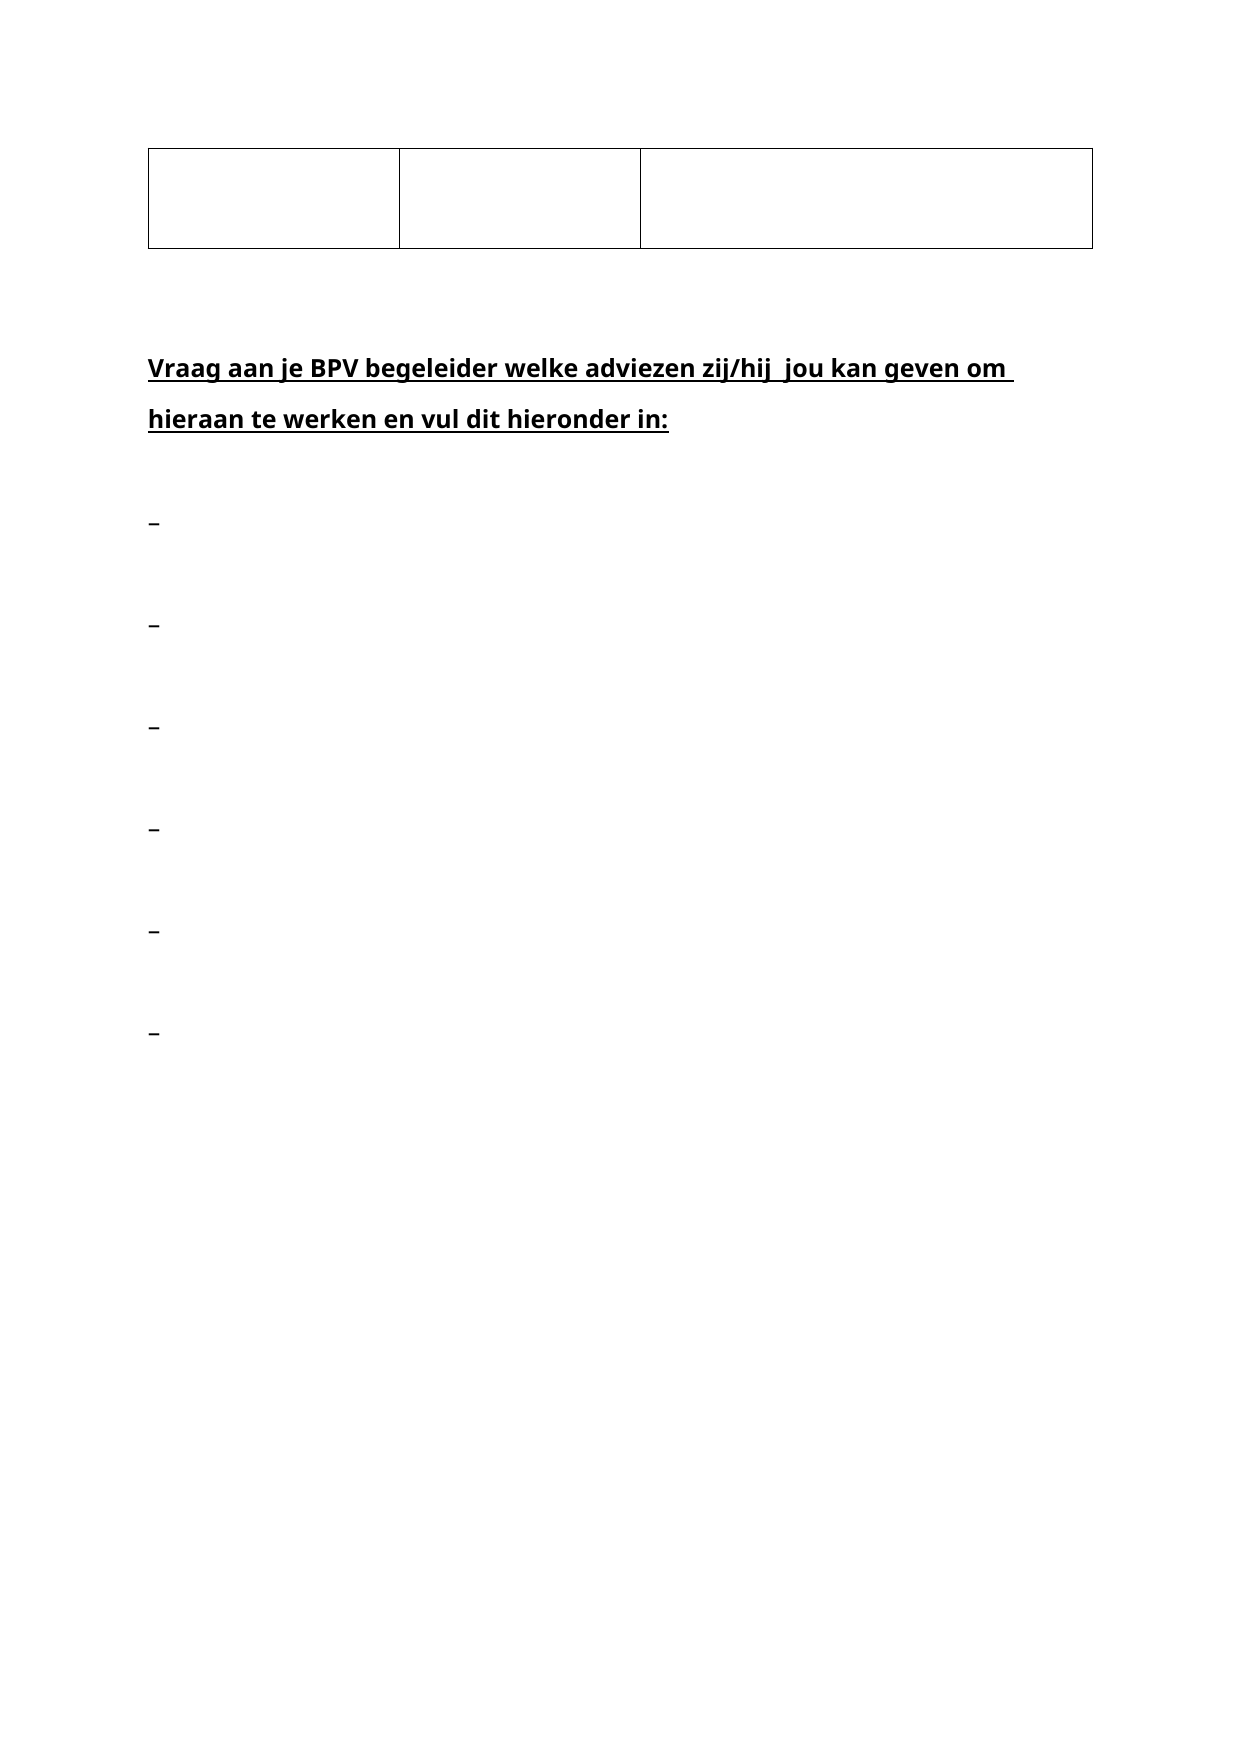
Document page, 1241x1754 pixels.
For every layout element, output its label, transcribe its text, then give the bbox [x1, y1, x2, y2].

text – [148, 708, 1093, 742]
text – [148, 913, 1093, 947]
text Vraag aan je BPV begeleider welke adviezen zij/hij jou kan geven om hieraan te werken en vul dit hieronder in: [148, 351, 1093, 436]
text – [148, 504, 1093, 538]
table_cell [400, 149, 640, 248]
text – [148, 606, 1093, 640]
table_cell [149, 149, 399, 248]
table_cell [641, 149, 1092, 248]
text – [148, 1015, 1093, 1049]
text – [148, 811, 1093, 844]
